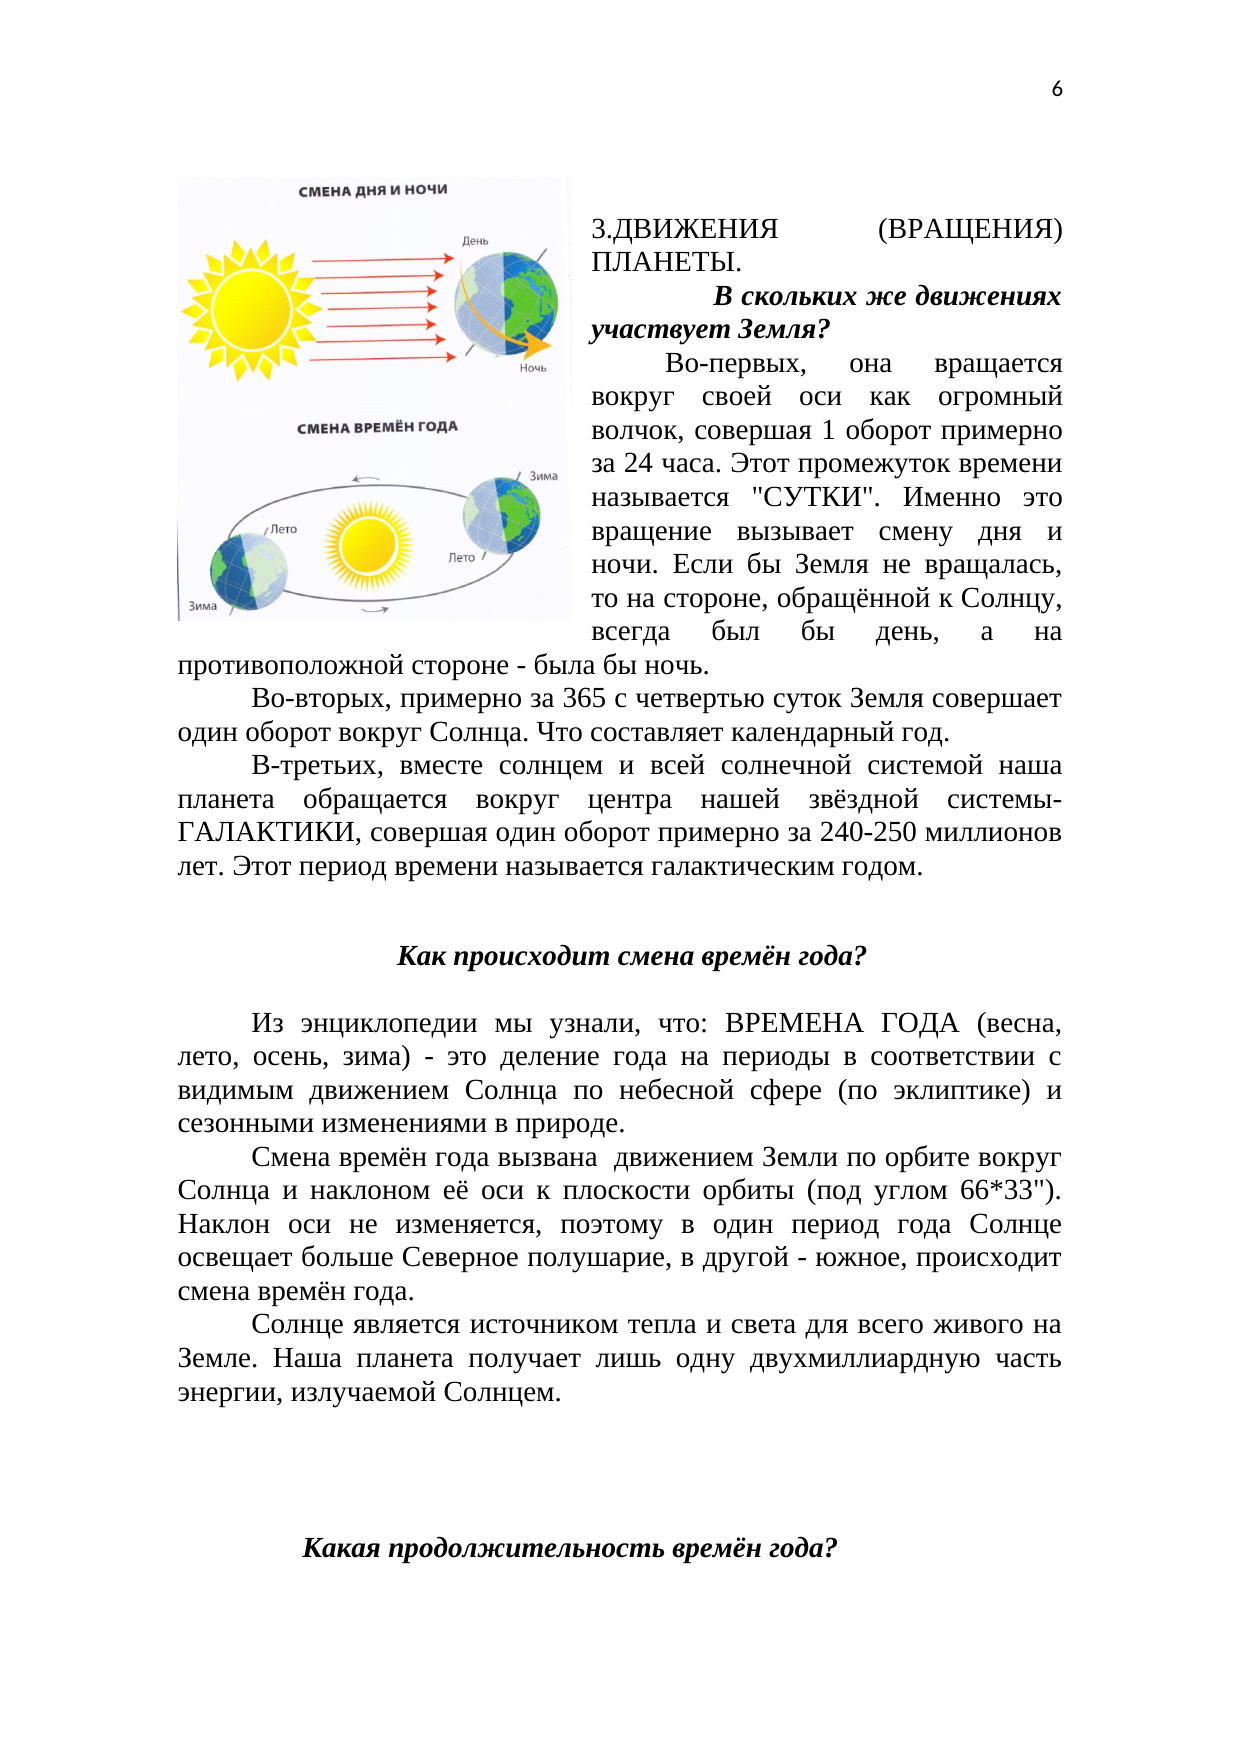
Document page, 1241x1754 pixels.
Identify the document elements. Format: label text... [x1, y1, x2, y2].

text Как происходит смена времён года? [177, 938, 1063, 971]
picture [177, 177, 573, 621]
text Во-вторых, примерно за 365 с четвертью суток Земля совершает один оборот вокруг Солнца. Что составляет календарный год. [177, 680, 1063, 747]
text Из энциклопедии мы узнали, что: ВРЕМЕНА ГОДА (весна, лето, осень, зима) - это деление года на периоды в соответствии с видимым движением Солнца по небесной сфере (по эклиптике) и сезонными изменениями в природе. [177, 1005, 1063, 1139]
text Во-первых, она вращается вокруг своей оси как огромный волчок, совершая 1 оборот примерно за 24 часа. Этот промежуток времени называется "СУТКИ". Именно это вращение вызывает смену дня и ночи. Если бы Земля не вращалась, то на стороне, обращённой к Солнцу, всегда был бы день, а на противоположной стороне - была бы ночь. [177, 345, 1063, 680]
text В-третьих, вместе солнцем и всей солнечной системой наша планета обращается вокруг центра нашей звёздной системы-ГАЛАКТИКИ, совершая один оборот примерно за 240-250 миллионов лет. Этот период времени называется галактическим годом. [177, 747, 1063, 882]
text Солнце является источником тепла и света для всего живого на Земле. Наша планета получает лишь одну двухмиллиардную часть энергии, излучаемой Солнцем. [177, 1307, 1063, 1407]
text В скольких же движениях участвует Земля? [573, 278, 1063, 345]
text Какая продолжительность времён года? [177, 1530, 1063, 1564]
text Смена времён года вызвана движением Земли по орбите вокруг Солнца и наклоном её оси к плоскости орбиты (под углом 66*33"). Наклон оси не изменяется, поэтому в один период года Солнце освещает больше Северное полушарие, в другой - южное, происходит смена времён года. [177, 1139, 1063, 1307]
text 3.ДВИЖЕНИЯ (ВРАЩЕНИЯ) ПЛАНЕТЫ. [573, 211, 1063, 278]
